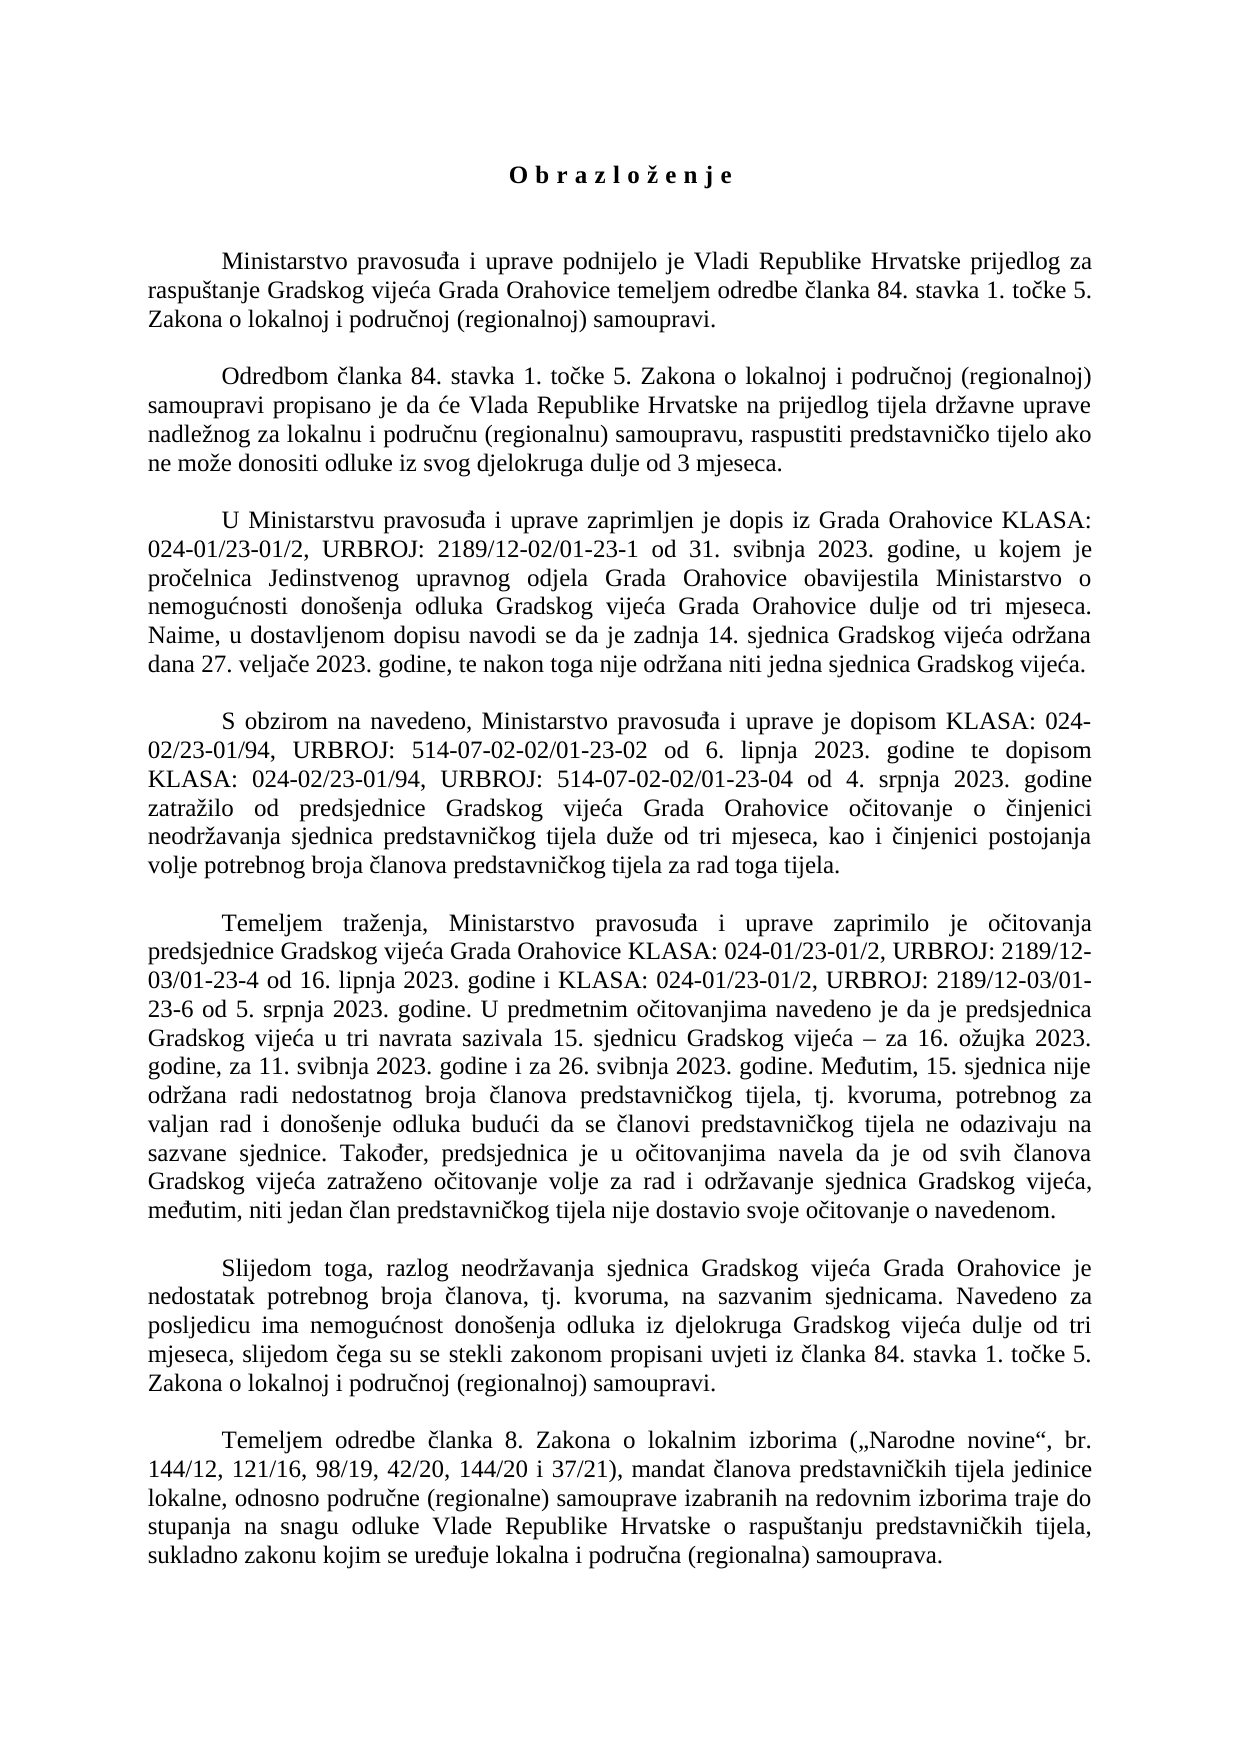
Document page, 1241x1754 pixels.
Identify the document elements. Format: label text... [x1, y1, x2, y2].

text Odredbom članka 84. stavka 1. točke 5. Zakona o lokalnoj i područnoj (regionalnoj) samoupravi propisano je da će Vlada Republike Hrvatske na prijedlog tijela državne uprave nadležnog za lokalnu i područnu (regionalnu) samoupravu, raspustiti predstavničko tijelo ako ne može donositi odluke iz svog djelokruga dulje od 3 mjeseca. [148, 361, 1093, 476]
text Slijedom toga, razlog neodržavanja sjednica Gradskog vijeća Grada Orahovice je nedostatak potrebnog broja članova, tj. kvoruma, na sazvanim sjednicama. Navedeno za posljedicu ima nemogućnost donošenja odluka iz djelokruga Gradskog vijeća dulje od tri mjeseca, slijedom čega su se stekli zakonom propisani uvjeti iz članka 84. stavka 1. točke 5. Zakona o lokalnoj i područnoj (regionalnoj) samoupravi. [148, 1253, 1093, 1396]
text U Ministarstvu pravosuđa i uprave zaprimljen je dopis iz Grada Orahovice KLASA: 024-01/23-01/2, URBROJ: 2189/12-02/01-23-1 od 31. svibnja 2023. godine, u kojem je pročelnica Jedinstvenog upravnog odjela Grada Orahovice obavijestila Ministarstvo o nemogućnosti donošenja odluka Gradskog vijeća Grada Orahovice dulje od tri mjeseca. Naime, u dostavljenom dopisu navodi se da je zadnja 14. sjednica Gradskog vijeća održana dana 27. veljače 2023. godine, te nakon toga nije održana niti jedna sjednica Gradskog vijeća. [148, 505, 1093, 678]
text Ministarstvo pravosuđa i uprave podnijelo je Vladi Republike Hrvatske prijedlog za raspuštanje Gradskog vijeća Grada Orahovice temeljem odredbe članka 84. stavka 1. točke 5. Zakona o lokalnoj i područnoj (regionalnoj) samoupravi. [148, 246, 1093, 333]
text Obrazloženje [148, 160, 1093, 189]
text Temeljem odredbe članka 8. Zakona o lokalnim izborima („Narodne novine“, br. 144/12, 121/16, 98/19, 42/20, 144/20 i 37/21), mandat članova predstavničkih tijela jedinice lokalne, odnosno područne (regionalne) samouprave izabranih na redovnim izborima traje do stupanja na snagu odluke Vlade Republike Hrvatske o raspuštanju predstavničkih tijela, sukladno zakonu kojim se uređuje lokalna i područna (regionalna) samouprava. [148, 1425, 1093, 1569]
text S obzirom na navedeno, Ministarstvo pravosuđa i uprave je dopisom KLASA: 024-02/23-01/94, URBROJ: 514-07-02-02/01-23-02 od 6. lipnja 2023. godine te dopisom KLASA: 024-02/23-01/94, URBROJ: 514-07-02-02/01-23-04 od 4. srpnja 2023. godine zatražilo od predsjednice Gradskog vijeća Grada Orahovice očitovanje o činjenici neodržavanja sjednica predstavničkog tijela duže od tri mjeseca, kao i činjenici postojanja volje potrebnog broja članova predstavničkog tijela za rad toga tijela. [148, 706, 1093, 879]
text Temeljem traženja, Ministarstvo pravosuđa i uprave zaprimilo je očitovanja predsjednice Gradskog vijeća Grada Orahovice KLASA: 024-01/23-01/2, URBROJ: 2189/12-03/01-23-4 od 16. lipnja 2023. godine i KLASA: 024-01/23-01/2, URBROJ: 2189/12-03/01-23-6 od 5. srpnja 2023. godine. U predmetnim očitovanjima navedeno je da je predsjednica Gradskog vijeća u tri navrata sazivala 15. sjednicu Gradskog vijeća – za 16. ožujka 2023. godine, za 11. svibnja 2023. godine i za 26. svibnja 2023. godine. Međutim, 15. sjednica nije održana radi nedostatnog broja članova predstavničkog tijela, tj. kvoruma, potrebnog za valjan rad i donošenje odluka budući da se članovi predstavničkog tijela ne odazivaju na sazvane sjednice. Također, predsjednica je u očitovanjima navela da je od svih članova Gradskog vijeća zatraženo očitovanje volje za rad i održavanje sjednica Gradskog vijeća, međutim, niti jedan član predstavničkog tijela nije dostavio svoje očitovanje o navedenom. [148, 908, 1093, 1224]
